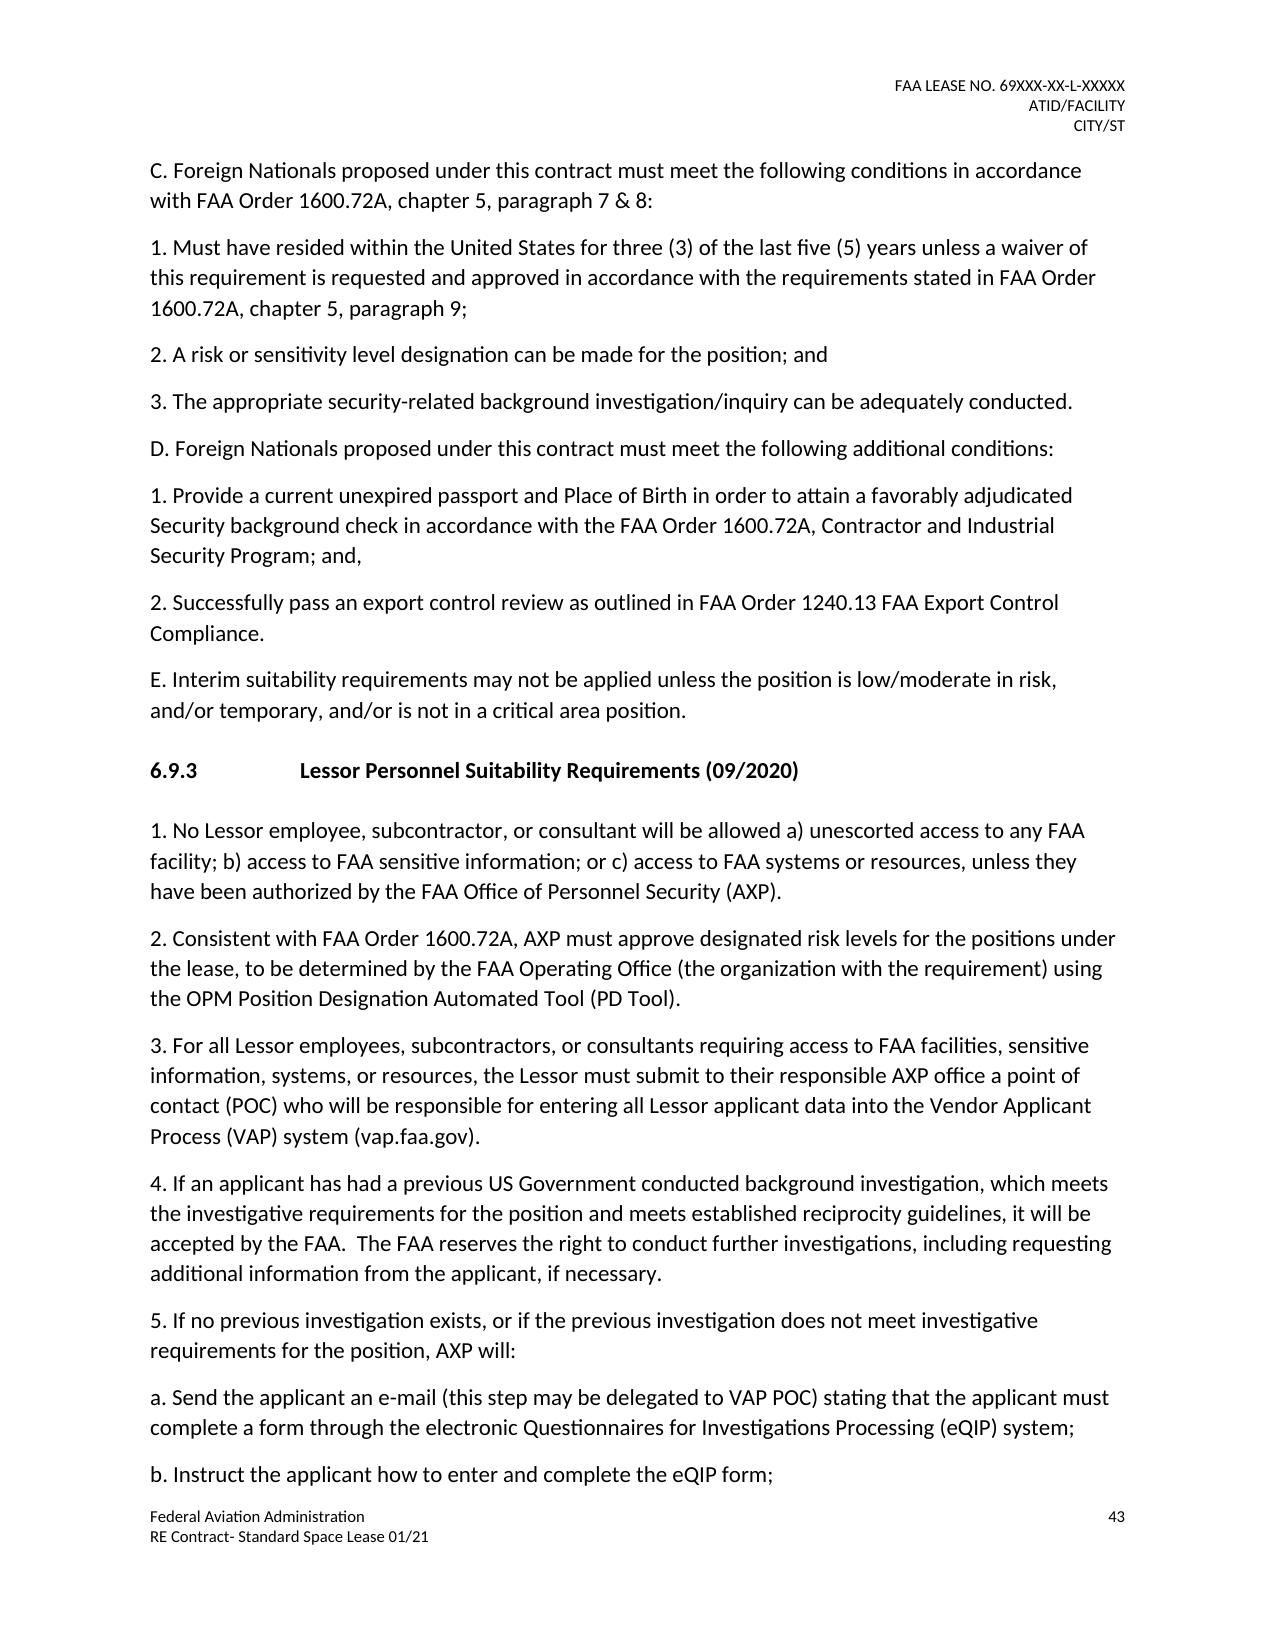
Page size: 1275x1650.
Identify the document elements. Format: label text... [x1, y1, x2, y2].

text 2. A risk or sensitivity level designation can be made for the position; and [150, 341, 1125, 369]
text 4. If an applicant has had a previous US Government conducted background investigation, which meets the investigative requirements for the position and meets established reciprocity guidelines, it will be accepted by the FAA. The FAA reserves the right to conduct further investigations, including requesting additional information from the applicant, if necessary. [150, 1169, 1125, 1287]
text 1. Provide a current unexpired passport and Place of Birth in order to attain a favorably adjudicated Security background check in accordance with the FAA Order 1600.72A, Contractor and Industrial Security Program; and, [150, 481, 1125, 570]
text a. Send the applicant an e-mail (this step may be delegated to VAP POC) stating that the applicant must complete a form through the electronic Questionnaires for Investigations Processing (eQIP) system; [150, 1383, 1125, 1442]
text C. Foreign Nationals proposed under this contract must meet the following conditions in accordance with FAA Order 1600.72A, chapter 5, paragraph 7 & 8: [150, 156, 1125, 214]
text 2. Consistent with FAA Order 1600.72A, AXP must approve designated risk levels for the positions under the lease, to be determined by the FAA Operating Office (the organization with the requirement) using the OPM Position Designation Automated Tool (PD Tool). [150, 924, 1125, 1012]
text 2. Successfully pass an export control review as outlined in FAA Order 1240.13 FAA Export Control Compliance. [150, 588, 1125, 647]
text b. Instruct the applicant how to enter and complete the eQIP form; [150, 1460, 1125, 1488]
text D. Foreign Nationals proposed under this contract must meet the following additional conditions: [150, 434, 1125, 462]
text 5. If no previous investigation exists, or if the previous investigation does not meet investigative requirements for the position, AXP will: [150, 1306, 1125, 1364]
text E. Interim suitability requirements may not be applied unless the position is low/moderate in risk, and/or temporary, and/or is not in a critical area position. 6.9.3 Lessor Personnel Suitability Requirements (09/2020) This clause is required in all standard space leases where the Lessor’s employees, agents, subcontractors, or consultants are required to have unescorted access in accordance with FAA Order 1600.72 and 1600.73. Any changes must be approved by the SSE. 1. No Lessor employee, subcontractor, or consultant will be allowed a) unescorted access to any FAA facility; b) access to FAA sensitive information; or c) access to FAA systems or resources, unless they have been authorized by the FAA Office of Personnel Security (AXP). [150, 666, 1125, 905]
text 3. For all Lessor employees, subcontractors, or consultants requiring access to FAA facilities, sensitive information, systems, or resources, the Lessor must submit to their responsible AXP office a point of contact (POC) who will be responsible for entering all Lessor applicant data into the Vendor Applicant Process (VAP) system (vap.faa.gov). [150, 1031, 1125, 1150]
text 1. Must have resided within the United States for three (3) of the last five (5) years unless a waiver of this requirement is requested and approved in accordance with the requirements stated in FAA Order 1600.72A, chapter 5, paragraph 9; [150, 233, 1125, 322]
text 3. The appropriate security-related background investigation/inquiry can be adequately conducted. [150, 387, 1125, 416]
